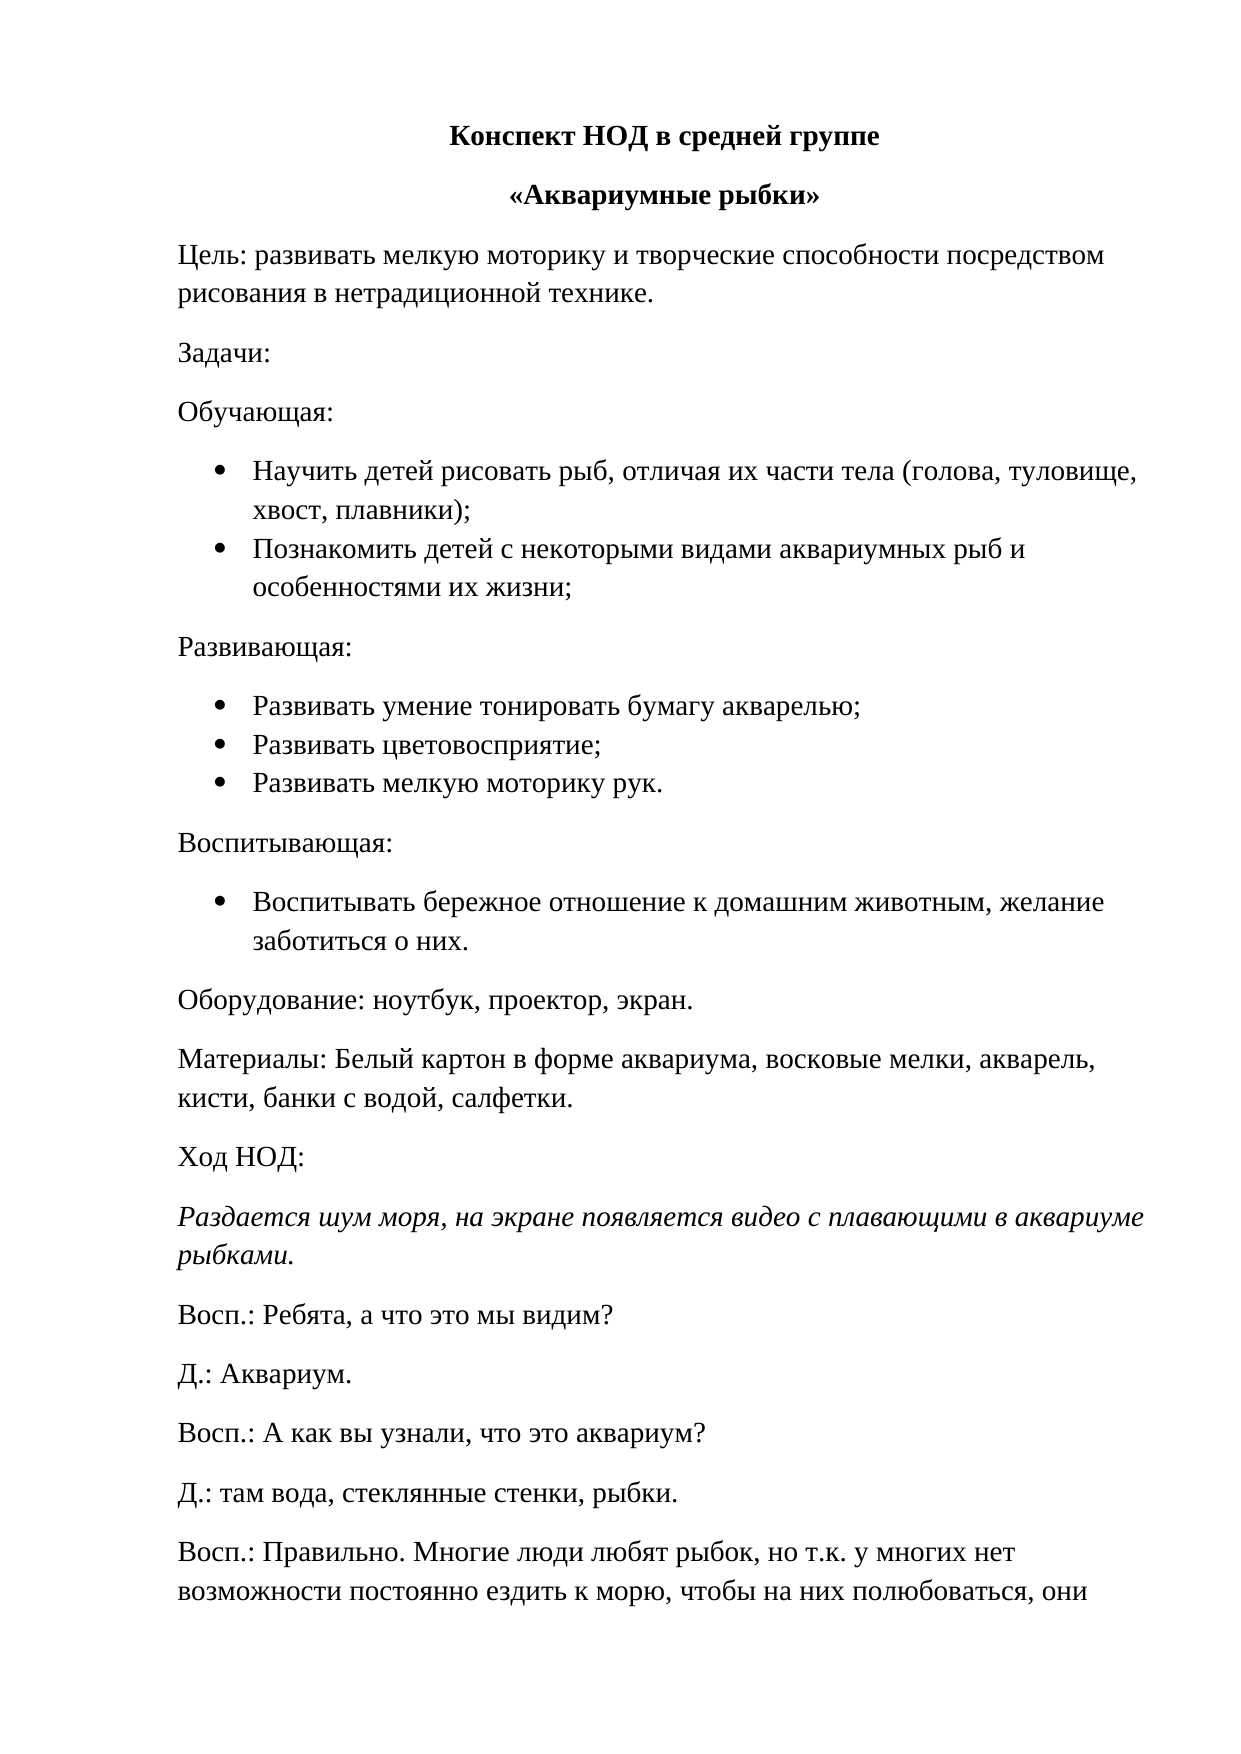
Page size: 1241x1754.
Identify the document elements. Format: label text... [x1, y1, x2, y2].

text Конспект НОД в средней группе [177, 118, 1152, 152]
text Задачи: [177, 335, 1152, 368]
text Ход НОД: [177, 1139, 1152, 1173]
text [177, 1534, 1152, 1606]
list Воспитывать бережное отношение к домашним животным, желание заботиться о них. [215, 884, 1152, 956]
text Цель: развивать мелкую моторику и творческие способности посредством рисования в нетрадиционной технике. [177, 237, 1152, 309]
list Развивать цветовосприятие; [215, 727, 1152, 760]
text Д.: Аквариум. [177, 1356, 1152, 1390]
list Познакомить детей с некоторыми видами аквариумных рыб и особенностями их жизни; [215, 531, 1152, 603]
list Развивать умение тонировать бумагу акварелью; [215, 688, 1152, 722]
list Развивать мелкую моторику рук. [215, 765, 1152, 799]
text Восп.: А как вы узнали, что это аквариум? [177, 1416, 1152, 1449]
text Восп.: Ребята, а что это мы видим? [177, 1297, 1152, 1330]
list Научить детей рисовать рыб, отличая их части тела (голова, туловище, хвост, плавники); [215, 453, 1152, 526]
text «Аквариумные рыбки» [177, 177, 1152, 211]
text Материалы: Белый картон в форме аквариума, восковые мелки, акварель, кисти, банки с водой, салфетки. [177, 1042, 1152, 1114]
text Развивающая: [177, 629, 1152, 662]
text Обучающая: [177, 394, 1152, 428]
text Воспитывающая: [177, 825, 1152, 858]
text Раздается шум моря, на экране появляется видео с плавающими в аквариуме рыбками. [177, 1199, 1152, 1271]
text Д.: там вода, стеклянные стенки, рыбки. [177, 1475, 1152, 1508]
text Оборудование: ноутбук, проектор, экран. [177, 982, 1152, 1016]
